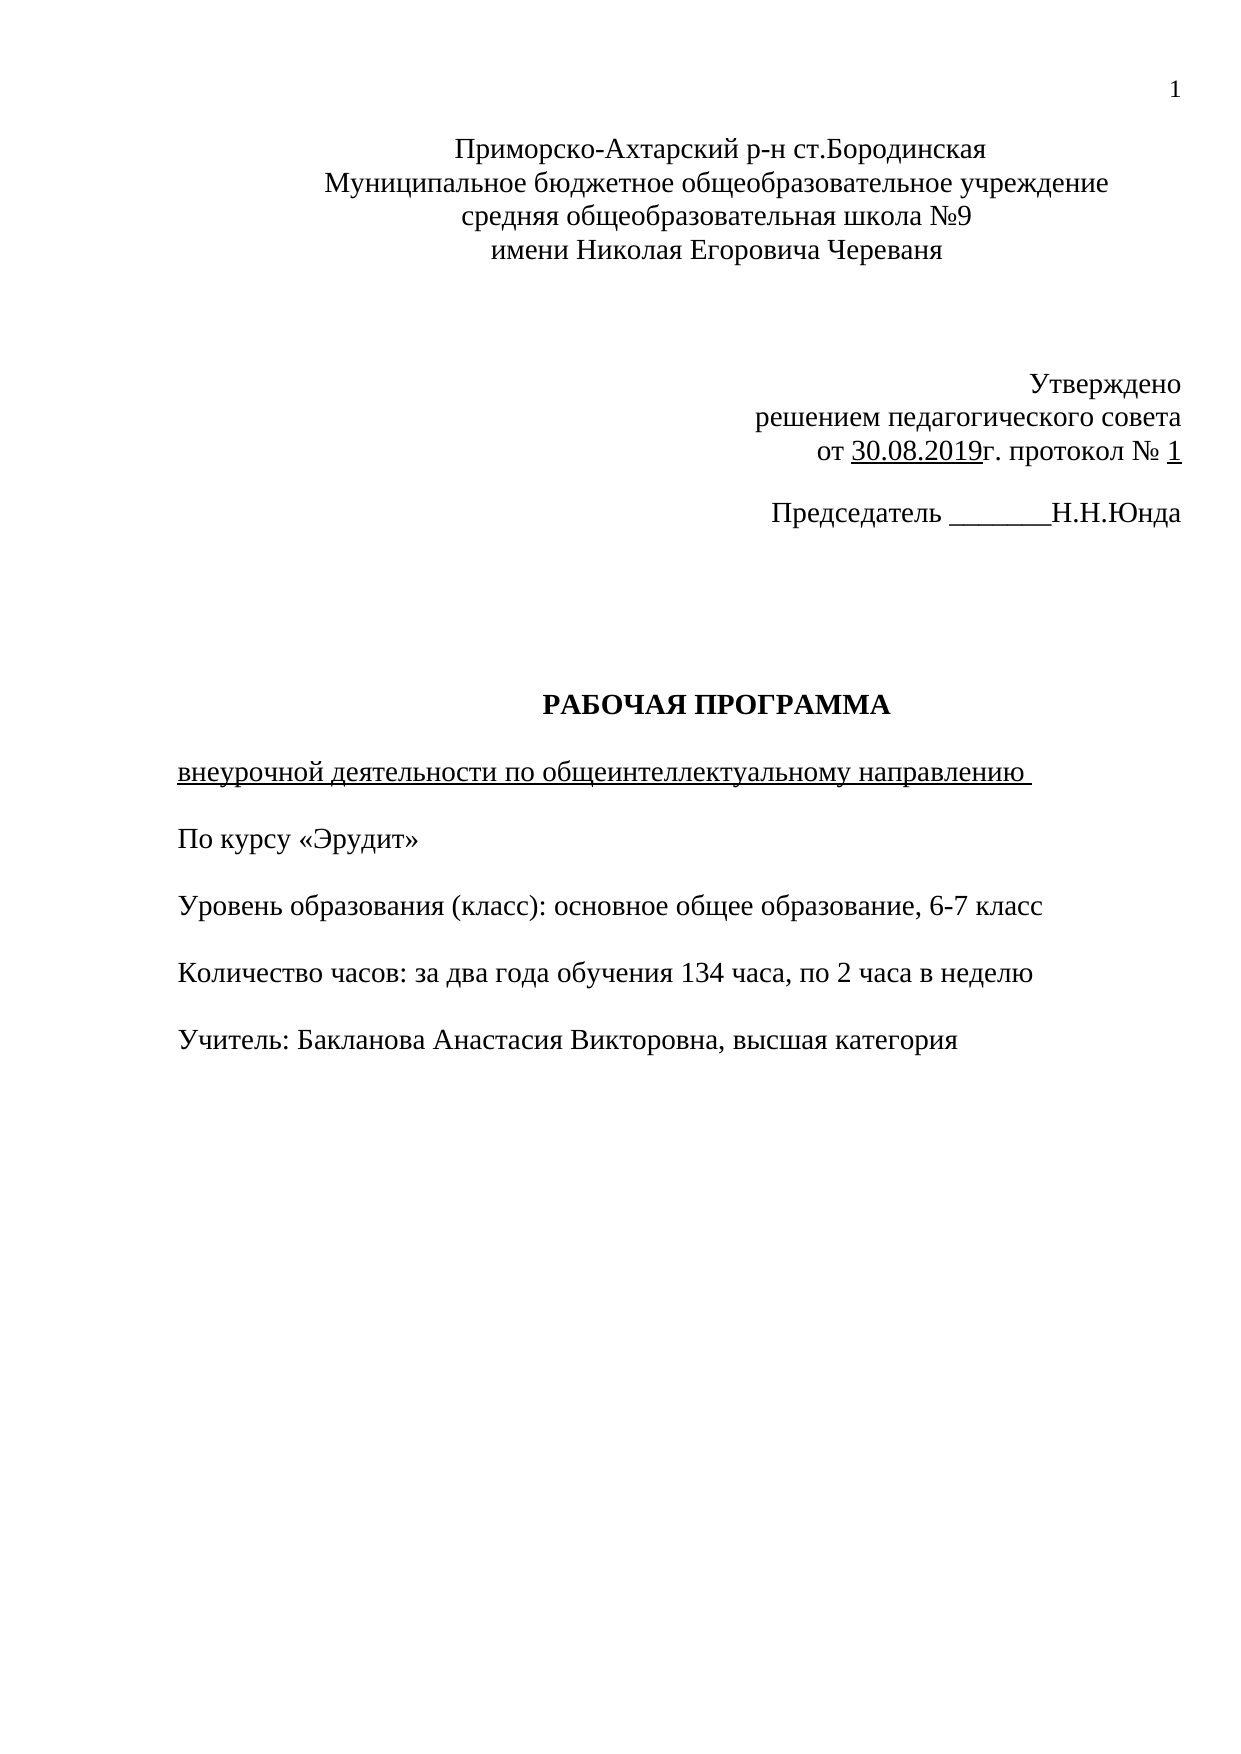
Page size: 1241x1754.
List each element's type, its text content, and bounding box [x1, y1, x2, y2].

list РАБОЧАЯ ПРОГРАММА [252, 687, 1181, 721]
list от 30.08.2019г. протокол № 1 [252, 433, 1181, 467]
list Председатель _______Н.Н.Юнда [252, 495, 1181, 529]
list имени Николая Егоровича Череваня [252, 232, 1181, 265]
list Муниципальное бюджетное общеобразовательное учреждение [252, 165, 1181, 198]
text Количество часов: за два года обучения 134 часа, по 2 часа в неделю [177, 955, 1181, 989]
list средняя общеобразовательная школа №9 [252, 198, 1181, 232]
list Утверждено [252, 366, 1181, 399]
text Уровень образования (класс): основное общее образование, 6-7 класс [177, 888, 1181, 922]
text Учитель: Бакланова Анастасия Викторовна, высшая категория [177, 1022, 1181, 1056]
text внеурочной деятельности по общеинтеллектуальному направлению [177, 754, 1181, 788]
list Приморско-Ахтарский р-н ст.Бородинская [252, 131, 1181, 165]
list решением педагогического совета [252, 399, 1181, 433]
text По курсу «Эрудит» [177, 821, 1181, 855]
